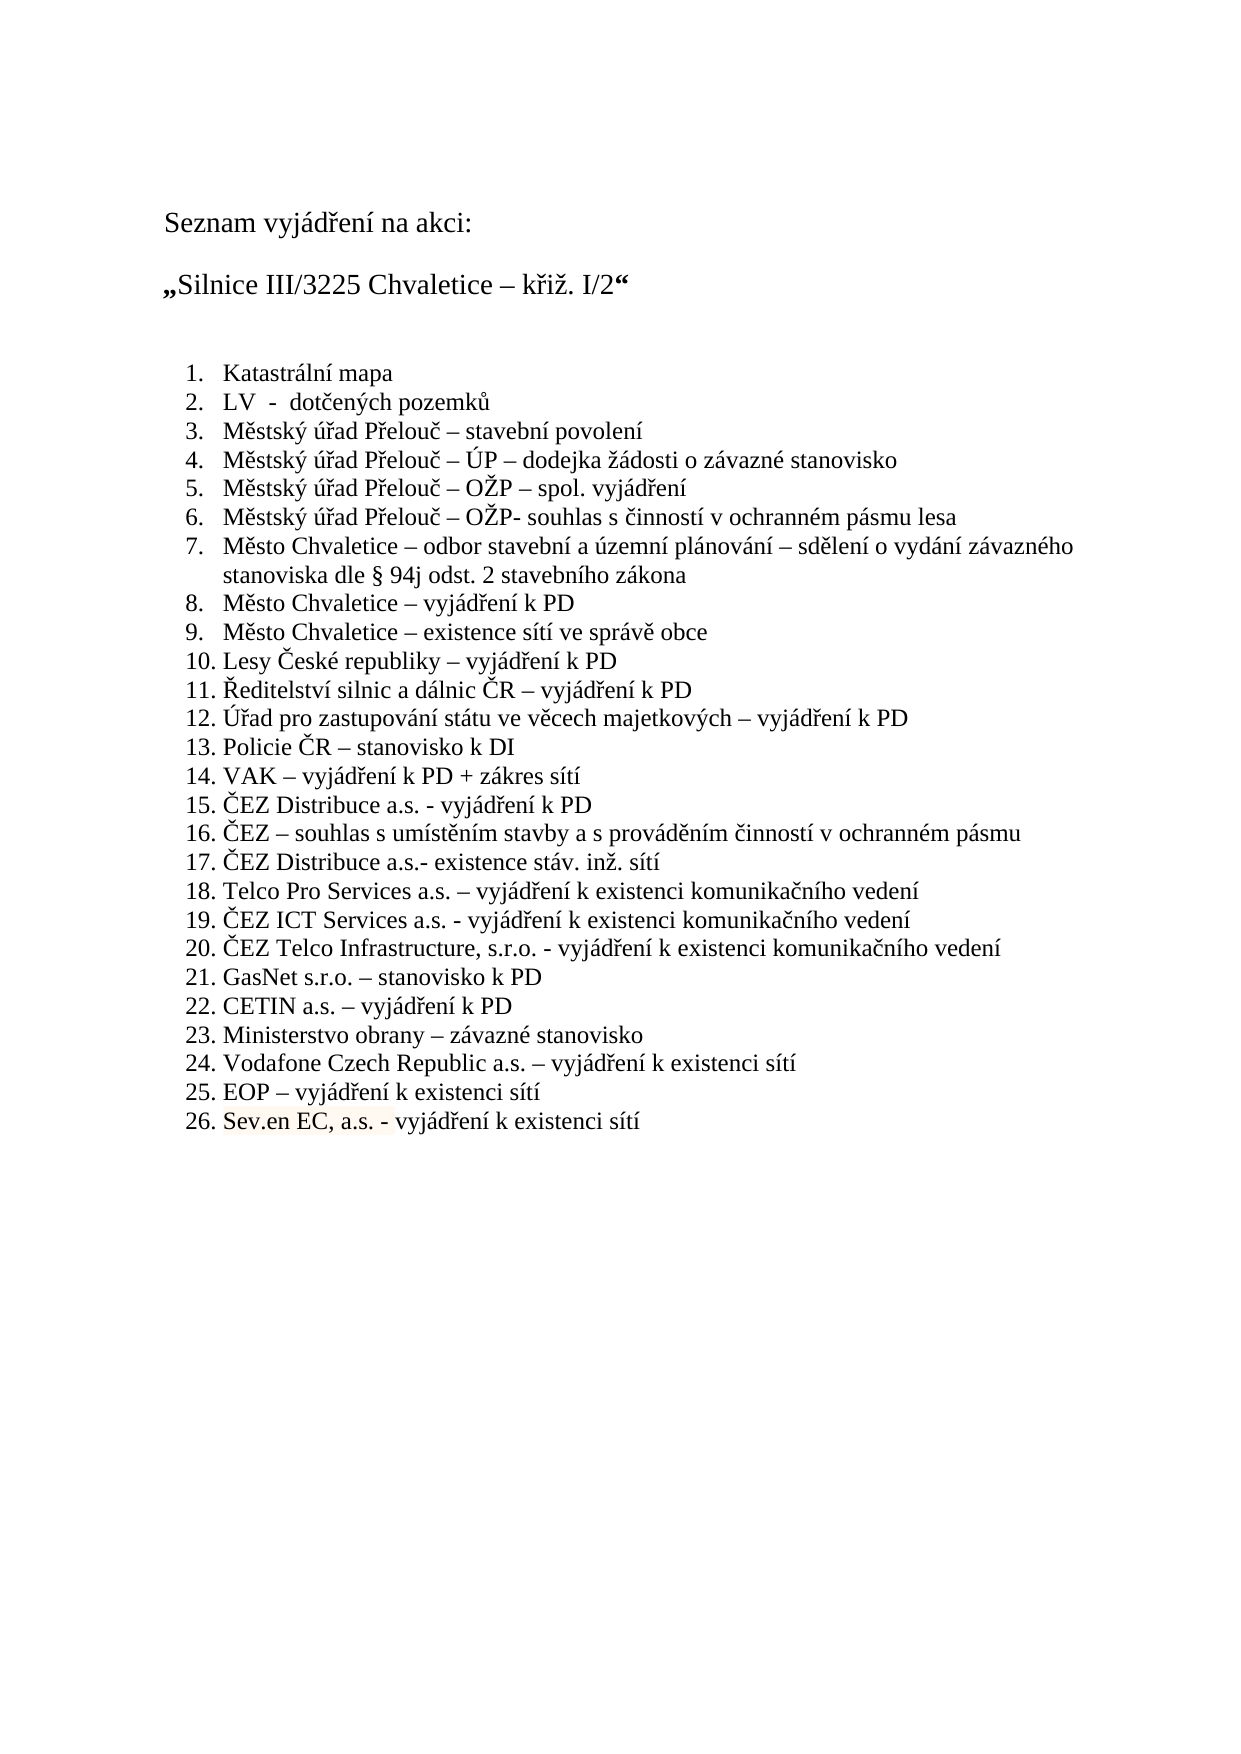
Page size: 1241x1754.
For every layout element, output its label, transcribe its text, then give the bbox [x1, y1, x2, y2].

list Město Chvaletice – existence sítí ve správě obce [185, 617, 1093, 646]
list Městský úřad Přelouč – stavební povolení [185, 416, 1093, 445]
text Seznam vyjádření na akci: [148, 205, 1093, 239]
list Ředitelství silnic a dálnic ČR – vyjádření k PD [185, 675, 1093, 703]
list GasNet s.r.o. – stanovisko k PD [185, 962, 1093, 991]
list LV - dotčených pozemků [185, 387, 1093, 416]
list VAK – vyjádření k PD + zákres sítí [185, 761, 1093, 790]
list ČEZ Distribuce a.s. - vyjádření k PD [185, 790, 1093, 818]
list Sev.en EC, a.s. - vyjádření k existenci sítí [395, 1106, 1093, 1135]
list Město Chvaletice – odbor stavební a územní plánování – sdělení o vydání závazného stanoviska dle § 94j odst. 2 stavebního zákona [185, 531, 1093, 588]
list Katastrální mapa [185, 358, 1093, 387]
list Policie ČR – stanovisko k DI [185, 732, 1093, 761]
text „Silnice III/3225 Chvaletice – křiž. I/2“ [162, 267, 1093, 301]
list Lesy České republiky – vyjádření k PD [185, 646, 1093, 675]
list Ministerstvo obrany – závazné stanovisko [185, 1020, 1093, 1048]
list ČEZ – souhlas s umístěním stavby a s prováděním činností v ochranném pásmu [185, 818, 1093, 847]
list Vodafone Czech Republic a.s. – vyjádření k existenci sítí [185, 1048, 1093, 1077]
list Městský úřad Přelouč – ÚP – dodejka žádosti o závazné stanovisko [185, 445, 1093, 473]
list ČEZ ICT Services a.s. - vyjádření k existenci komunikačního vedení [185, 905, 1093, 933]
list Úřad pro zastupování státu ve věcech majetkových – vyjádření k PD [185, 703, 1093, 732]
list EOP – vyjádření k existenci sítí [185, 1077, 1093, 1106]
list ČEZ Distribuce a.s.- existence stáv. inž. sítí [185, 847, 1093, 876]
list CETIN a.s. – vyjádření k PD [185, 991, 1093, 1020]
list ČEZ Telco Infrastructure, s.r.o. - vyjádření k existenci komunikačního vedení [185, 933, 1093, 962]
list Telco Pro Services a.s. – vyjádření k existenci komunikačního vedení [185, 876, 1093, 905]
list Městský úřad Přelouč – OŽP – spol. vyjádření [185, 473, 1093, 502]
list Město Chvaletice – vyjádření k PD [185, 588, 1093, 617]
list Městský úřad Přelouč – OŽP- souhlas s činností v ochranném pásmu lesa [185, 502, 1093, 531]
